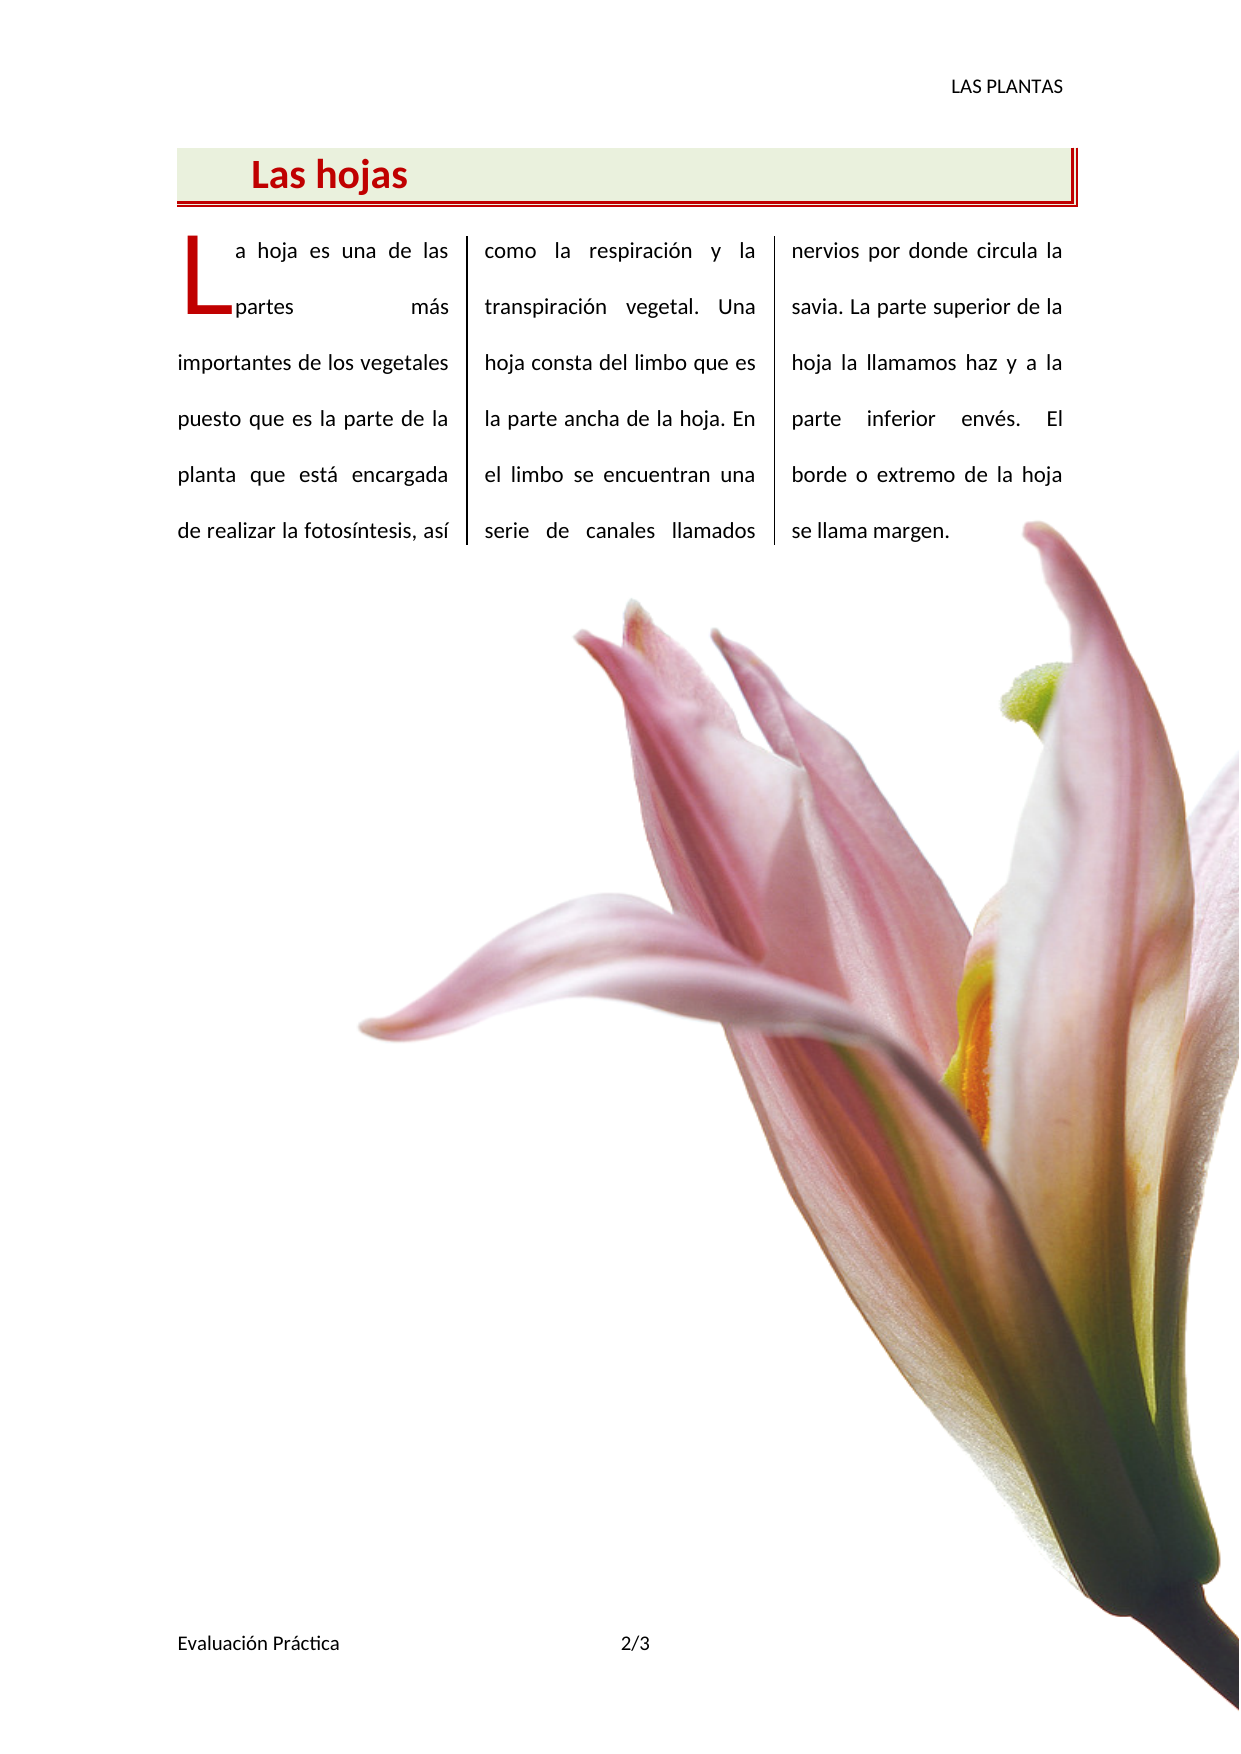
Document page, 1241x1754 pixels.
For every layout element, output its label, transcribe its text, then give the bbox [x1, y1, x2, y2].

text a hoja es una de las partes más importantes de los vegetales puesto que es la parte de la planta que está encargada de realizar la fotosíntesis, así como la respiración y la transpiración vegetal. Una hoja consta del limbo que es la parte ancha de la hoja. En el limbo se encuentran una serie de canales llamados nervios por donde circula la savia. La parte superior de la hoja la llamamos haz y a la parte inferior envés. El borde o extremo de la hoja se llama margen. [791, 377, 1063, 685]
text Las hojas [177, 289, 1071, 342]
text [177, 148, 1063, 232]
text a hoja es una de las partes más importantes de los vegetales puesto que es la parte de la planta que está encargada de realizar la fotosíntesis, así como la respiración y la transpiración vegetal. Una hoja consta del limbo que es la parte ancha de la hoja. En el limbo se encuentran una serie de canales llamados nervios por donde circula la savia. La parte superior de la hoja la llamamos haz y a la parte inferior envés. El borde o extremo de la hoja se llama margen. [484, 377, 756, 685]
text a hoja es una de las partes más importantes de los vegetales puesto que es la parte de la planta que está encargada de realizar la fotosíntesis, así como la respiración y la transpiración vegetal. Una hoja consta del limbo que es la parte ancha de la hoja. En el limbo se encuentran una serie de canales llamados nervios por donde circula la savia. La parte superior de la hoja la llamamos haz y a la parte inferior envés. El borde o extremo de la hoja se llama margen. [177, 377, 449, 685]
